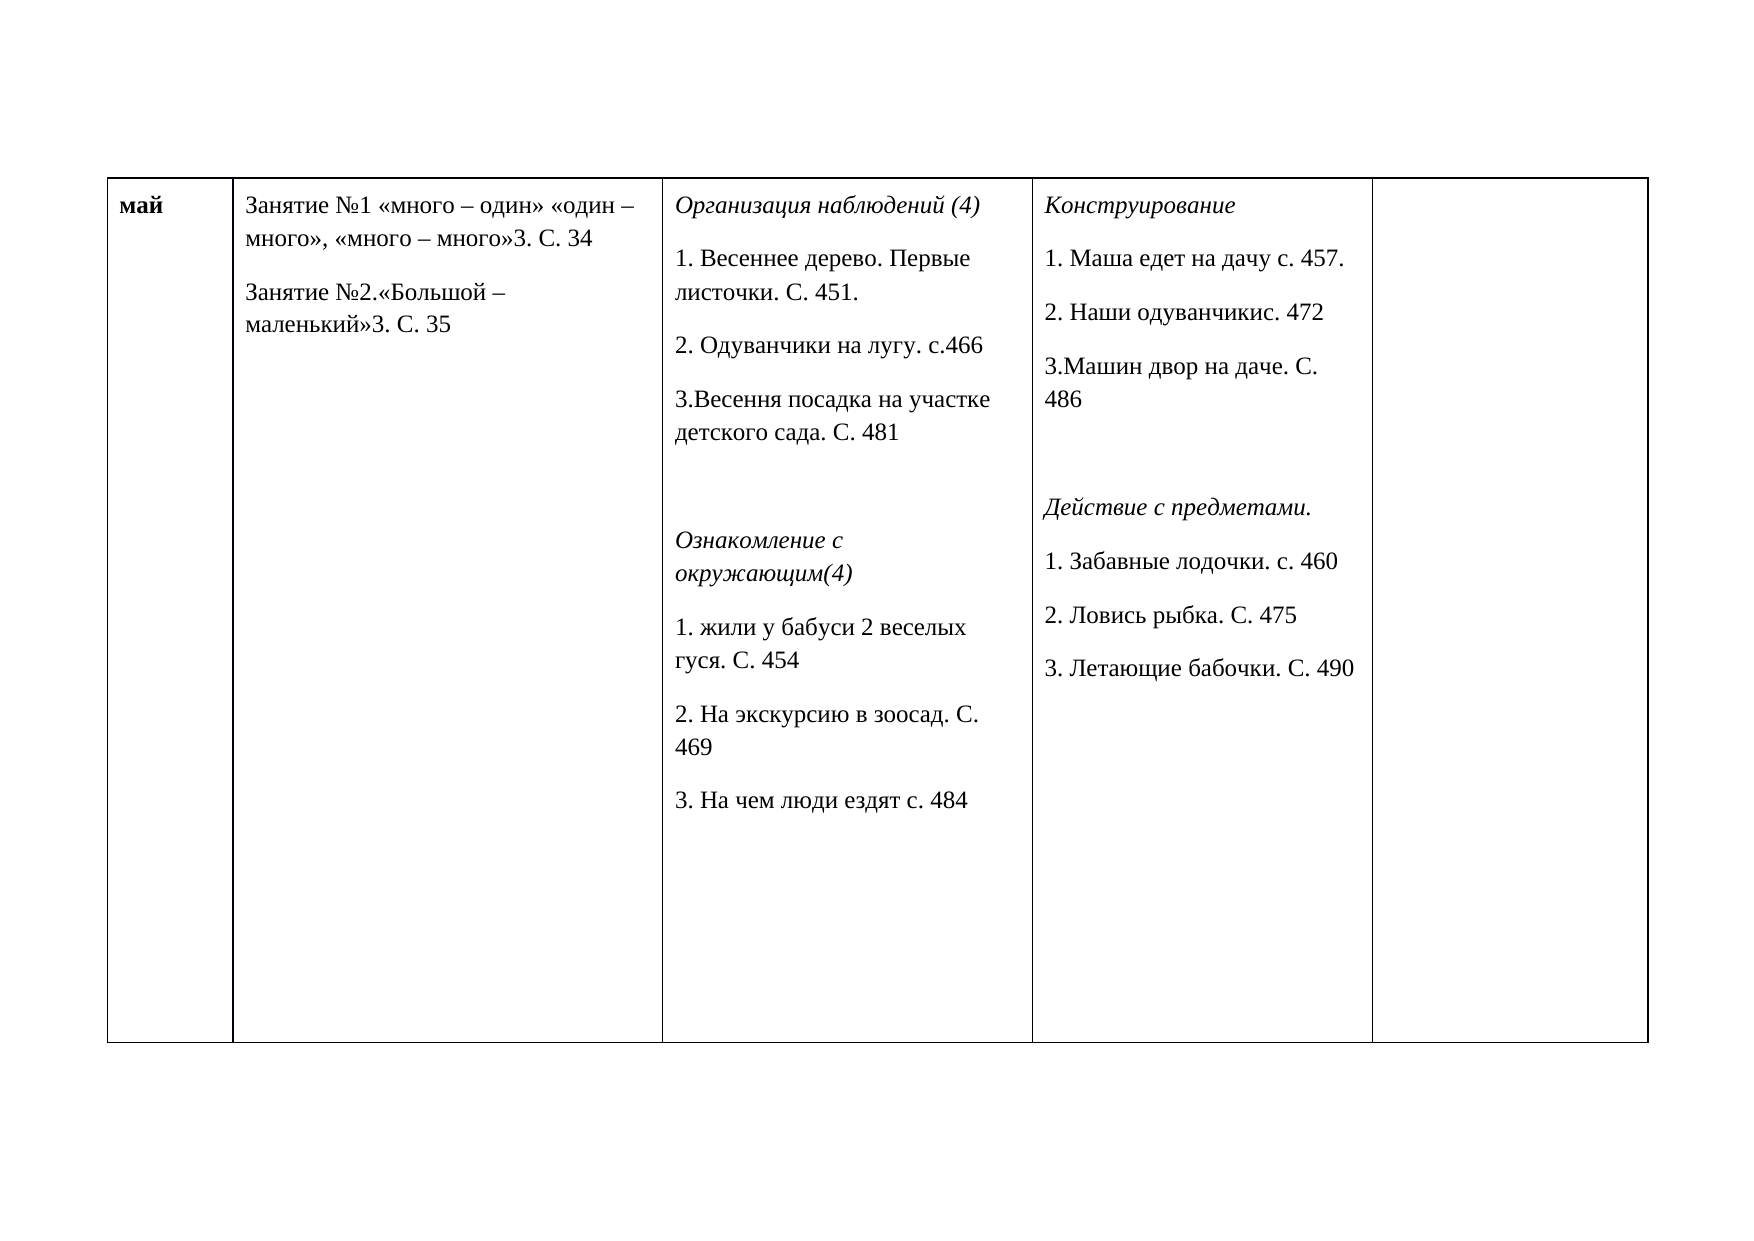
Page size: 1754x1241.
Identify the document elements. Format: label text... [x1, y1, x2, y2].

table_cell Занятие №1 «много – один» «один – много», «много – много»3. С. 34 Занятие №2.«Большой – маленький»3. С. 35 [234, 179, 662, 1041]
table_cell май [108, 179, 232, 1041]
table_cell Конструирование 1. Маша едет на дачу с. 457. 2. Наши одуванчикис. 472 3.Машин двор на даче. С. 486 Действие с предметами. 1. Забавные лодочки. с. 460 2. Ловись рыбка. С. 475 3. Летающие бабочки. С. 490 [1033, 179, 1372, 1041]
table_cell Организация наблюдений (4) 1. Весеннее дерево. Первые листочки. С. 451. 2. Одуванчики на лугу. с.466 3.Весення посадка на участке детского сада. С. 481 Ознакомление с окружающим(4) 1. жили у бабуси 2 веселых гуся. С. 454 2. На экскурсию в зоосад. С. 469 3. На чем люди ездят с. 484 [663, 179, 1032, 1041]
